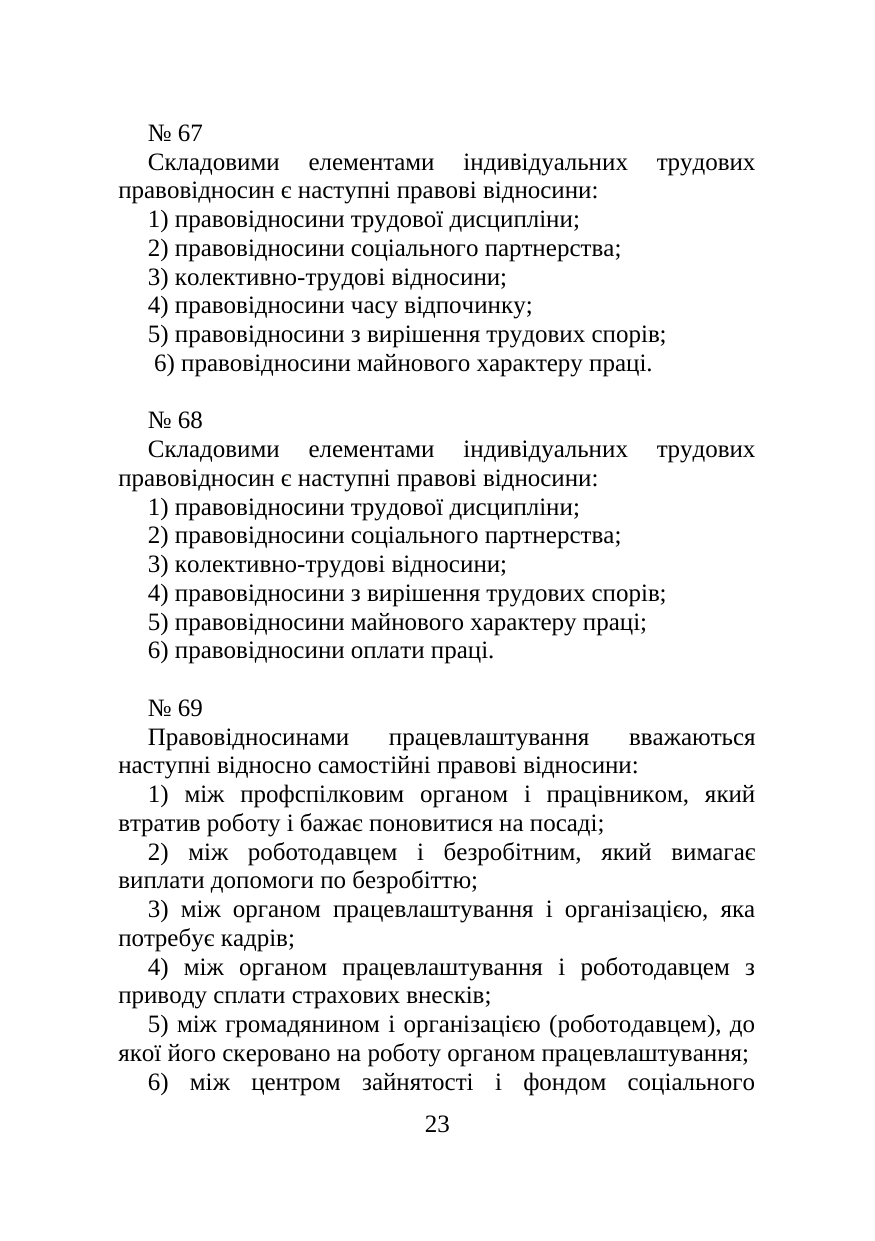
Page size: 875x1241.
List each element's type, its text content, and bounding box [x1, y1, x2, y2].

text 3) колективно-трудові відносини; [118, 549, 756, 578]
text 1) правовідносини трудової дисципліни; [118, 204, 756, 233]
text 2) між роботодавцем і безробітним, який вимагає виплати допомоги по безробіттю; [118, 837, 756, 894]
text 3) колективно-трудові відносини; [118, 262, 756, 291]
text 4) правовідносини часу відпочинку; [118, 291, 756, 319]
text № 68 [118, 406, 756, 434]
text 4) правовідносини з вирішення трудових спорів; [118, 578, 756, 607]
text 6) правовідносини оплати праці. [118, 636, 756, 664]
text 5) правовідносини майнового характеру праці; [118, 607, 756, 636]
text 1) правовідносини трудової дисципліни; [118, 492, 756, 521]
text 2) правовідносини соціального партнерства; [118, 233, 756, 262]
text 3) між органом працевлаштування і організацією, яка потребує кадрів; [118, 894, 756, 952]
text 1) між профспілковим органом і працівником, який втратив роботу і бажає поновитися на посаді; [118, 779, 756, 837]
text 4) між органом працевлаштування і роботодавцем з приводу сплати страхових внесків; [118, 952, 756, 1009]
text Складовими елементами індивідуальних трудових правовідносин є наступні правові відносини: [118, 434, 756, 492]
text № 67 [118, 118, 756, 147]
text 2) правовідносини соціального партнерства; [118, 521, 756, 549]
text 6) правовідносини майнового характеру праці. [118, 348, 756, 377]
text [118, 1067, 756, 1096]
text № 69 [118, 693, 756, 722]
text 5) правовідносини з вирішення трудових спорів; [118, 319, 756, 348]
text Складовими елементами індивідуальних трудових правовідносин є наступні правові відносини: [118, 147, 756, 204]
text Правовідносинами працевлаштування вважаються наступні відносно самостійні правові відносини: [118, 722, 756, 779]
text 5) між громадянином і організацією (роботодавцем), до якої його скеровано на роботу органом працевлаштування; [118, 1009, 756, 1067]
